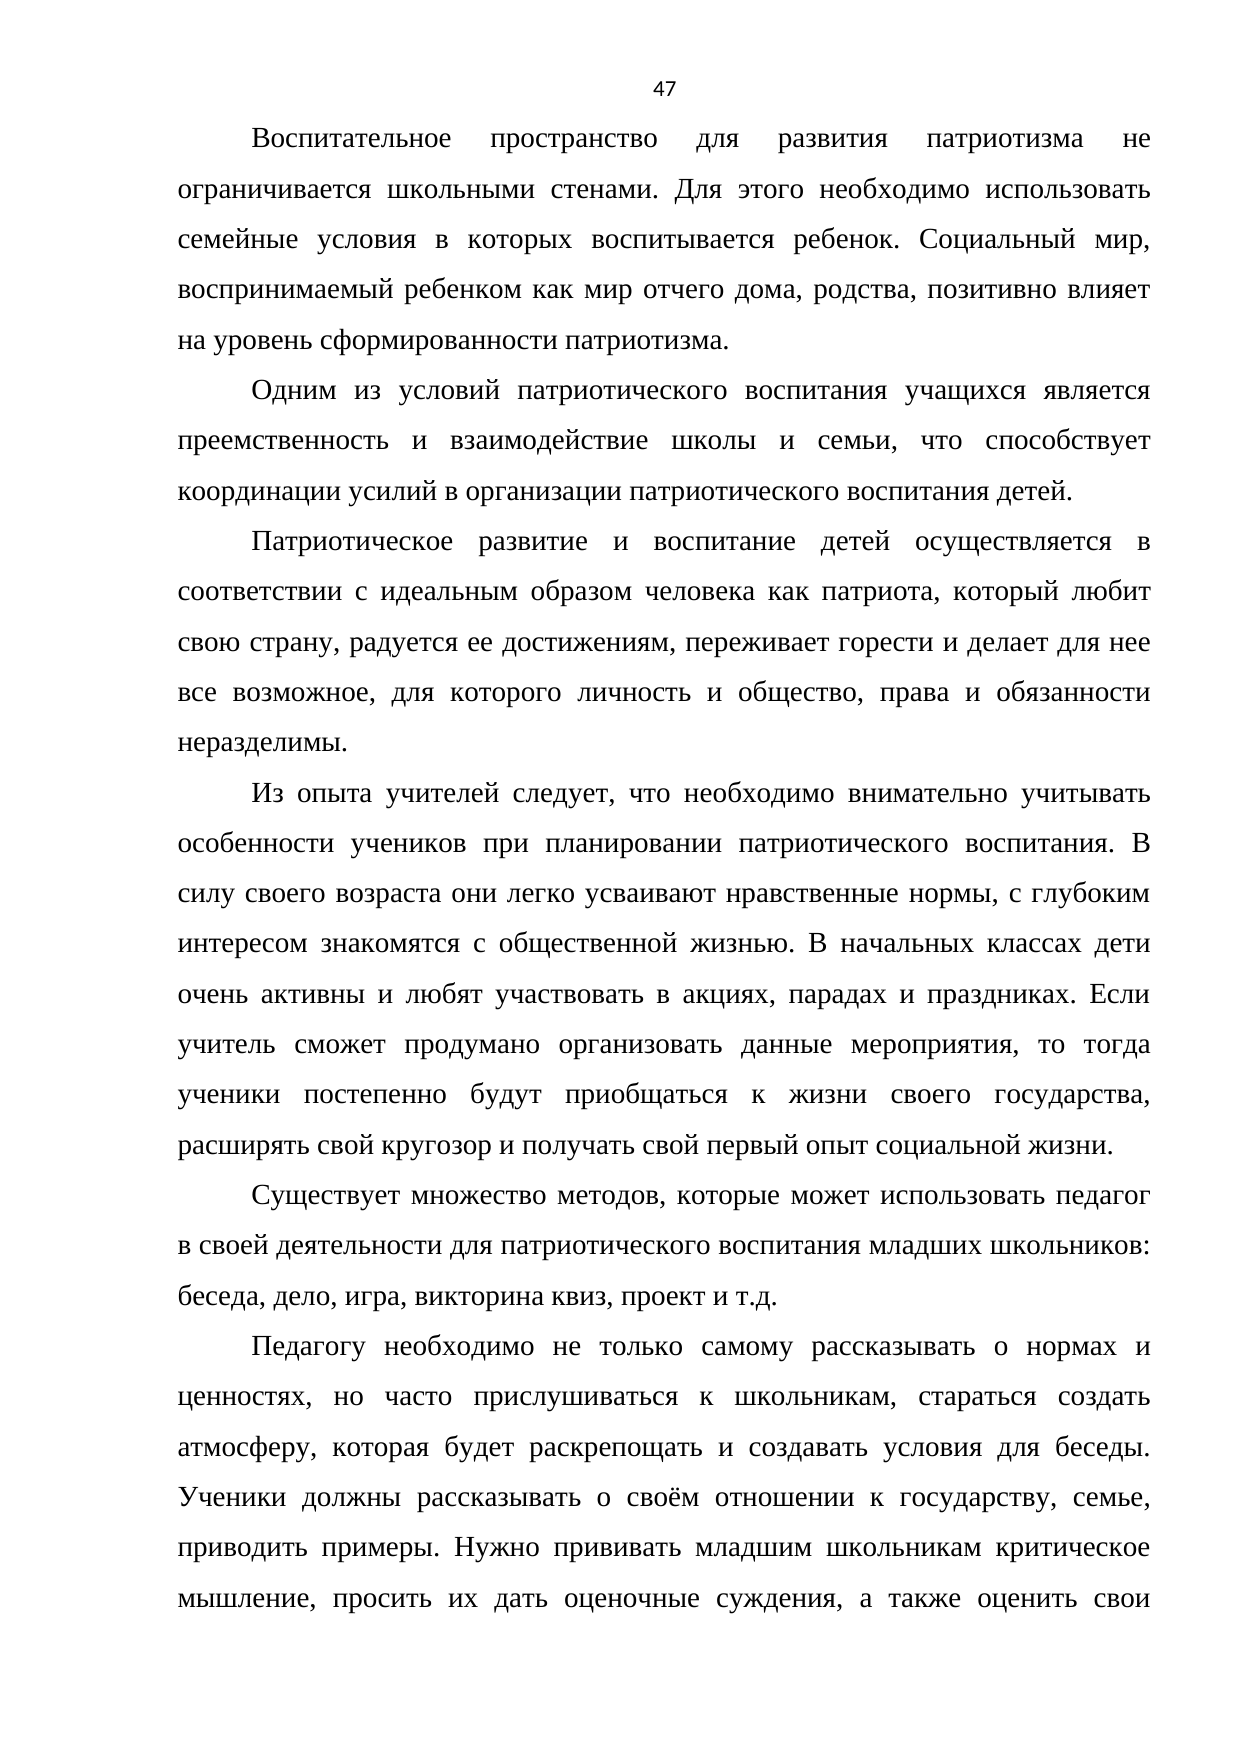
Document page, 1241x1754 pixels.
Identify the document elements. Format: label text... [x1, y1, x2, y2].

text Воспитательное пространство для развития патриотизма не ограничивается школьными стенами. Для этого необходимо использовать семейные условия в которых воспитывается ребенок. Социальный мир, воспринимаемый ребенком как мир отчего дома, родства, позитивно влияет на уровень сформированности патриотизма. [177, 121, 1152, 355]
text Одним из условий патриотического воспитания учащихся является преемственность и взаимодействие школы и семьи, что способствует координации усилий в организации патриотического воспитания детей. [177, 372, 1152, 506]
text Патриотическое развитие и воспитание детей осуществляется в соответствии с идеальным образом человека как патриота, который любит свою страну, радуется ее достижениям, переживает горести и делает для нее все возможное, для которого личность и общество, права и обязанности неразделимы. [177, 523, 1152, 758]
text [177, 1328, 1152, 1613]
text Существует множество методов, которые может использовать педагог в своей деятельности для патриотического воспитания младших школьников: беседа, дело, игра, викторина квиз, проект и т.д. [177, 1177, 1152, 1311]
text Из опыта учителей следует, что необходимо внимательно учитывать особенности учеников при планировании патриотического воспитания. В силу своего возраста они легко усваивают нравственные нормы, с глубоким интересом знакомятся с общественной жизнью. В начальных классах дети очень активны и любят участвовать в акциях, парадах и праздниках. Если учитель сможет продумано организовать данные мероприятия, то тогда ученики постепенно будут приобщаться к жизни своего государства, расширять свой кругозор и получать свой первый опыт социальной жизни. [177, 775, 1152, 1160]
